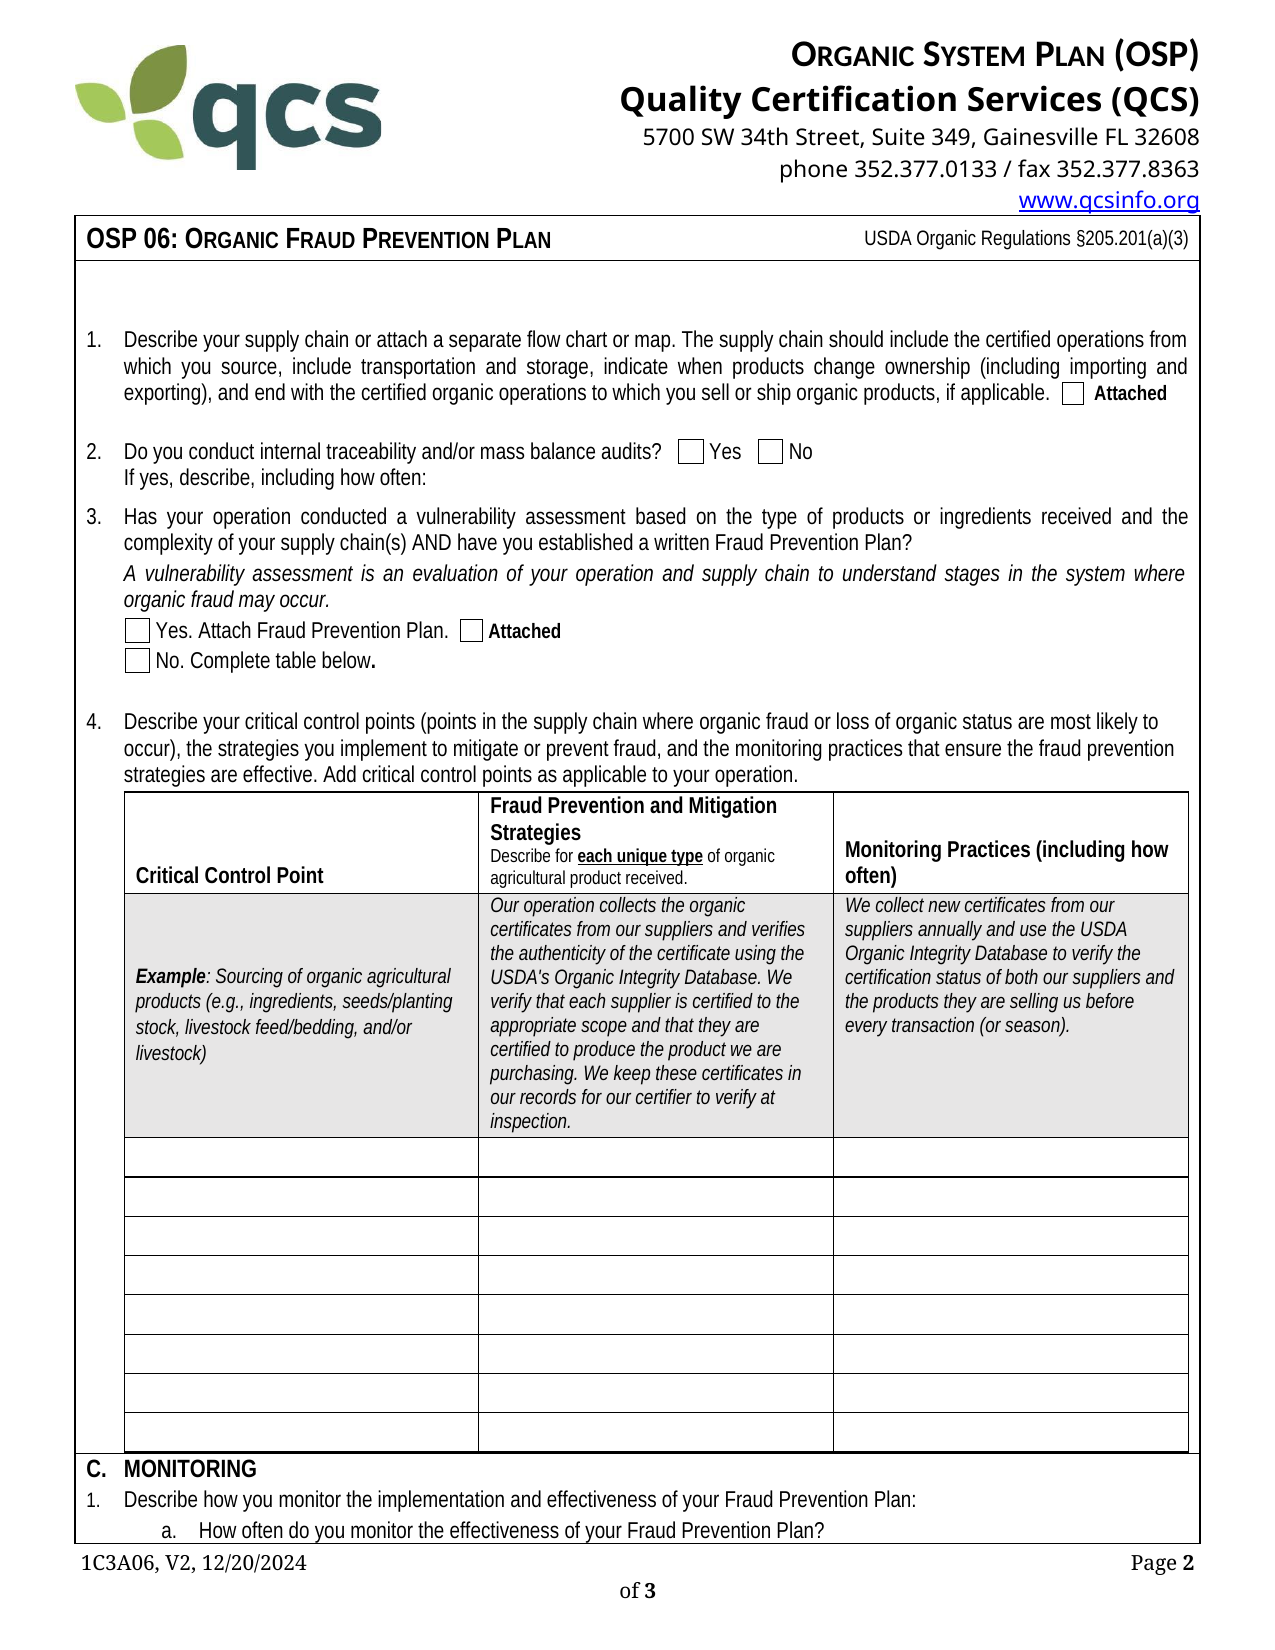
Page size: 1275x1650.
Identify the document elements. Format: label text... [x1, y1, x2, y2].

table_header USDA Organic Regulations §205.201(a)(3) [827, 216, 1199, 260]
table_header OSP 06: Organic Fraud Prevention Plan [76, 216, 827, 260]
picture [75, 45, 382, 170]
